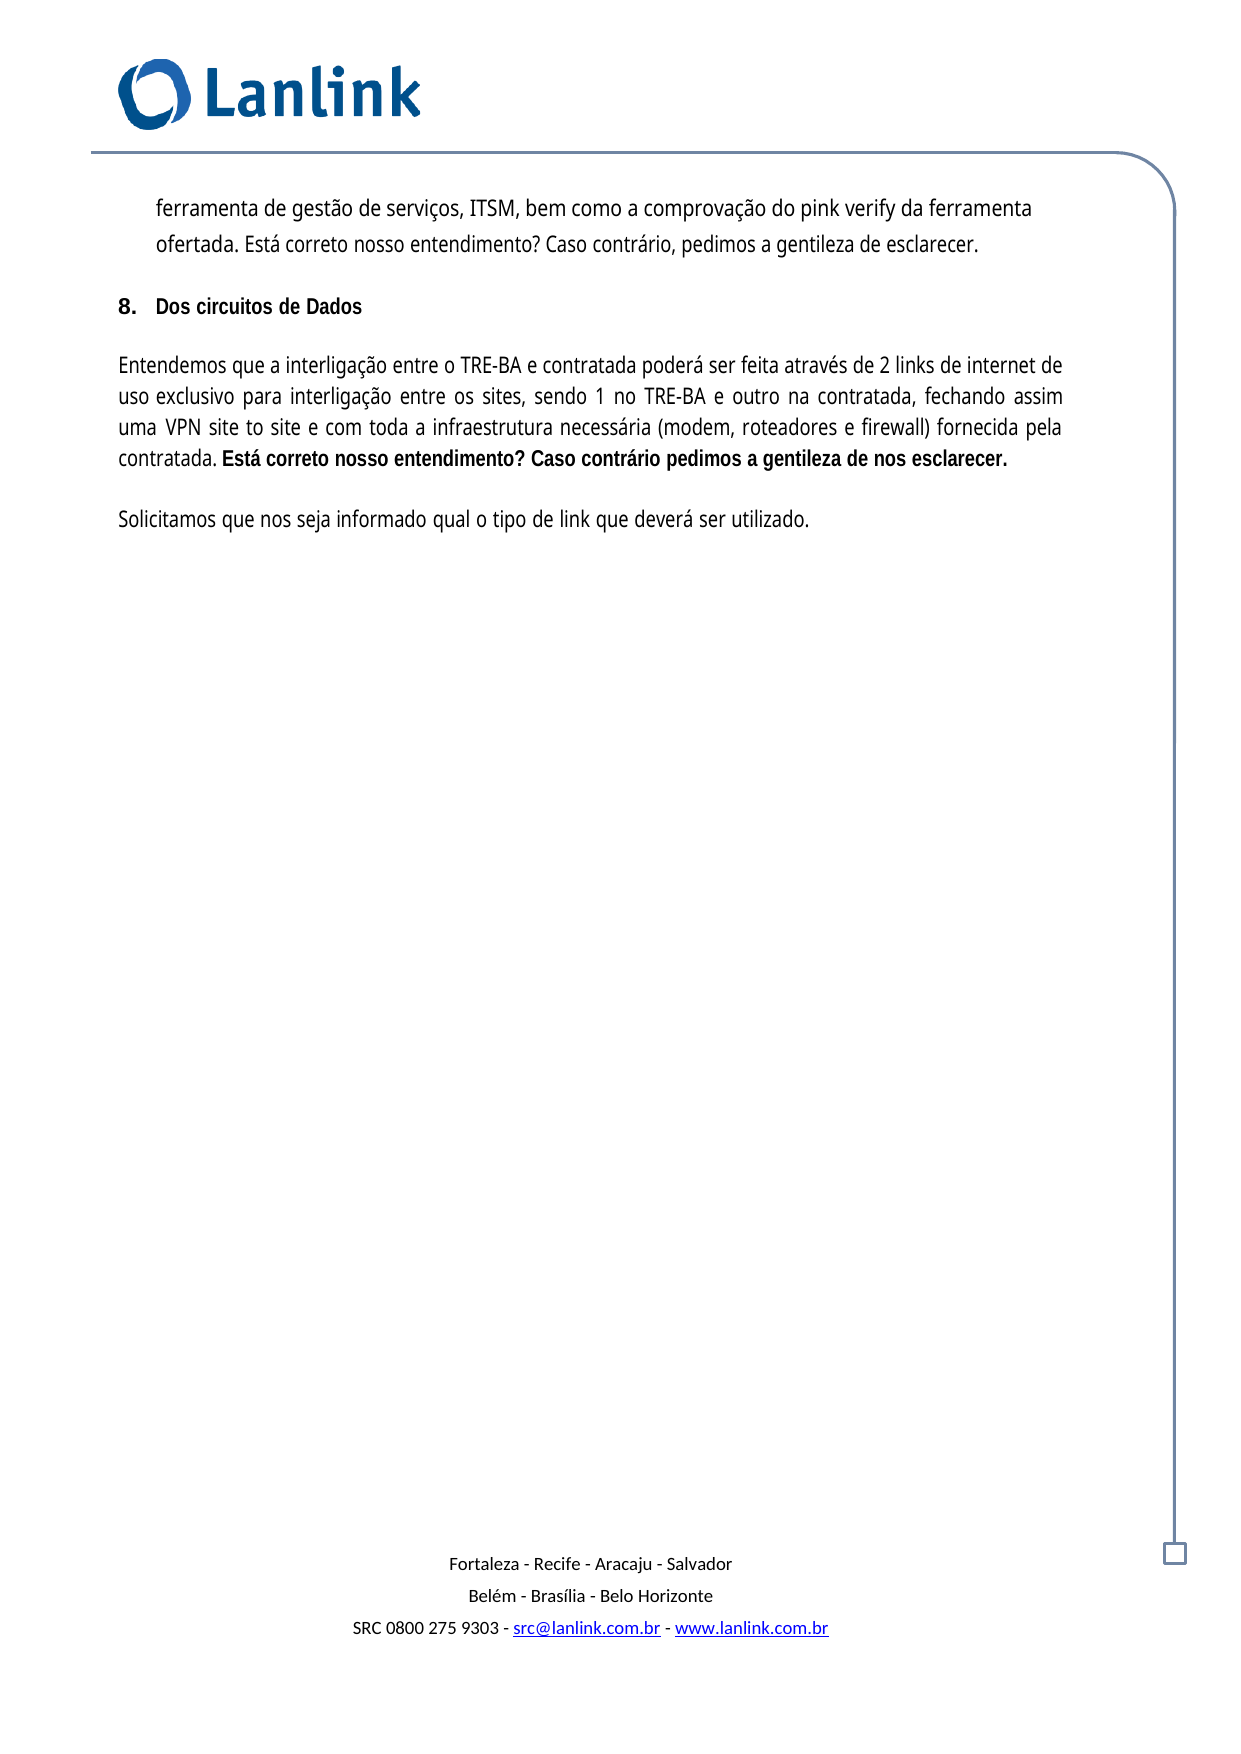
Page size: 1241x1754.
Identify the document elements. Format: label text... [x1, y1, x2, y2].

picture [118, 59, 421, 130]
list Dos circuitos de Dados [118, 293, 1078, 319]
text Solicitamos que nos seja informado qual o tipo de link que deverá ser utilizado. [118, 502, 1078, 534]
text Entendemos que a interligação entre o TRE-BA e contratada poderá ser feita através de 2 links de internet de uso exclusivo para interligação entre os sites, sendo 1 no TRE-BA e outro na contratada, fechando assim uma VPN site to site e com toda a infraestrutura necessária (modem, roteadores e firewall) fornecida pela contratada. Está correto nosso entendimento? Caso contrário pedimos a gentileza de nos esclarecer. [118, 349, 1064, 474]
text ferramenta de gestão de serviços, ITSM, bem como a comprovação do pink verify da ferramenta ofertada. Está correto nosso entendimento? Caso contrário, pedimos a gentileza de esclarecer. [156, 192, 1078, 259]
